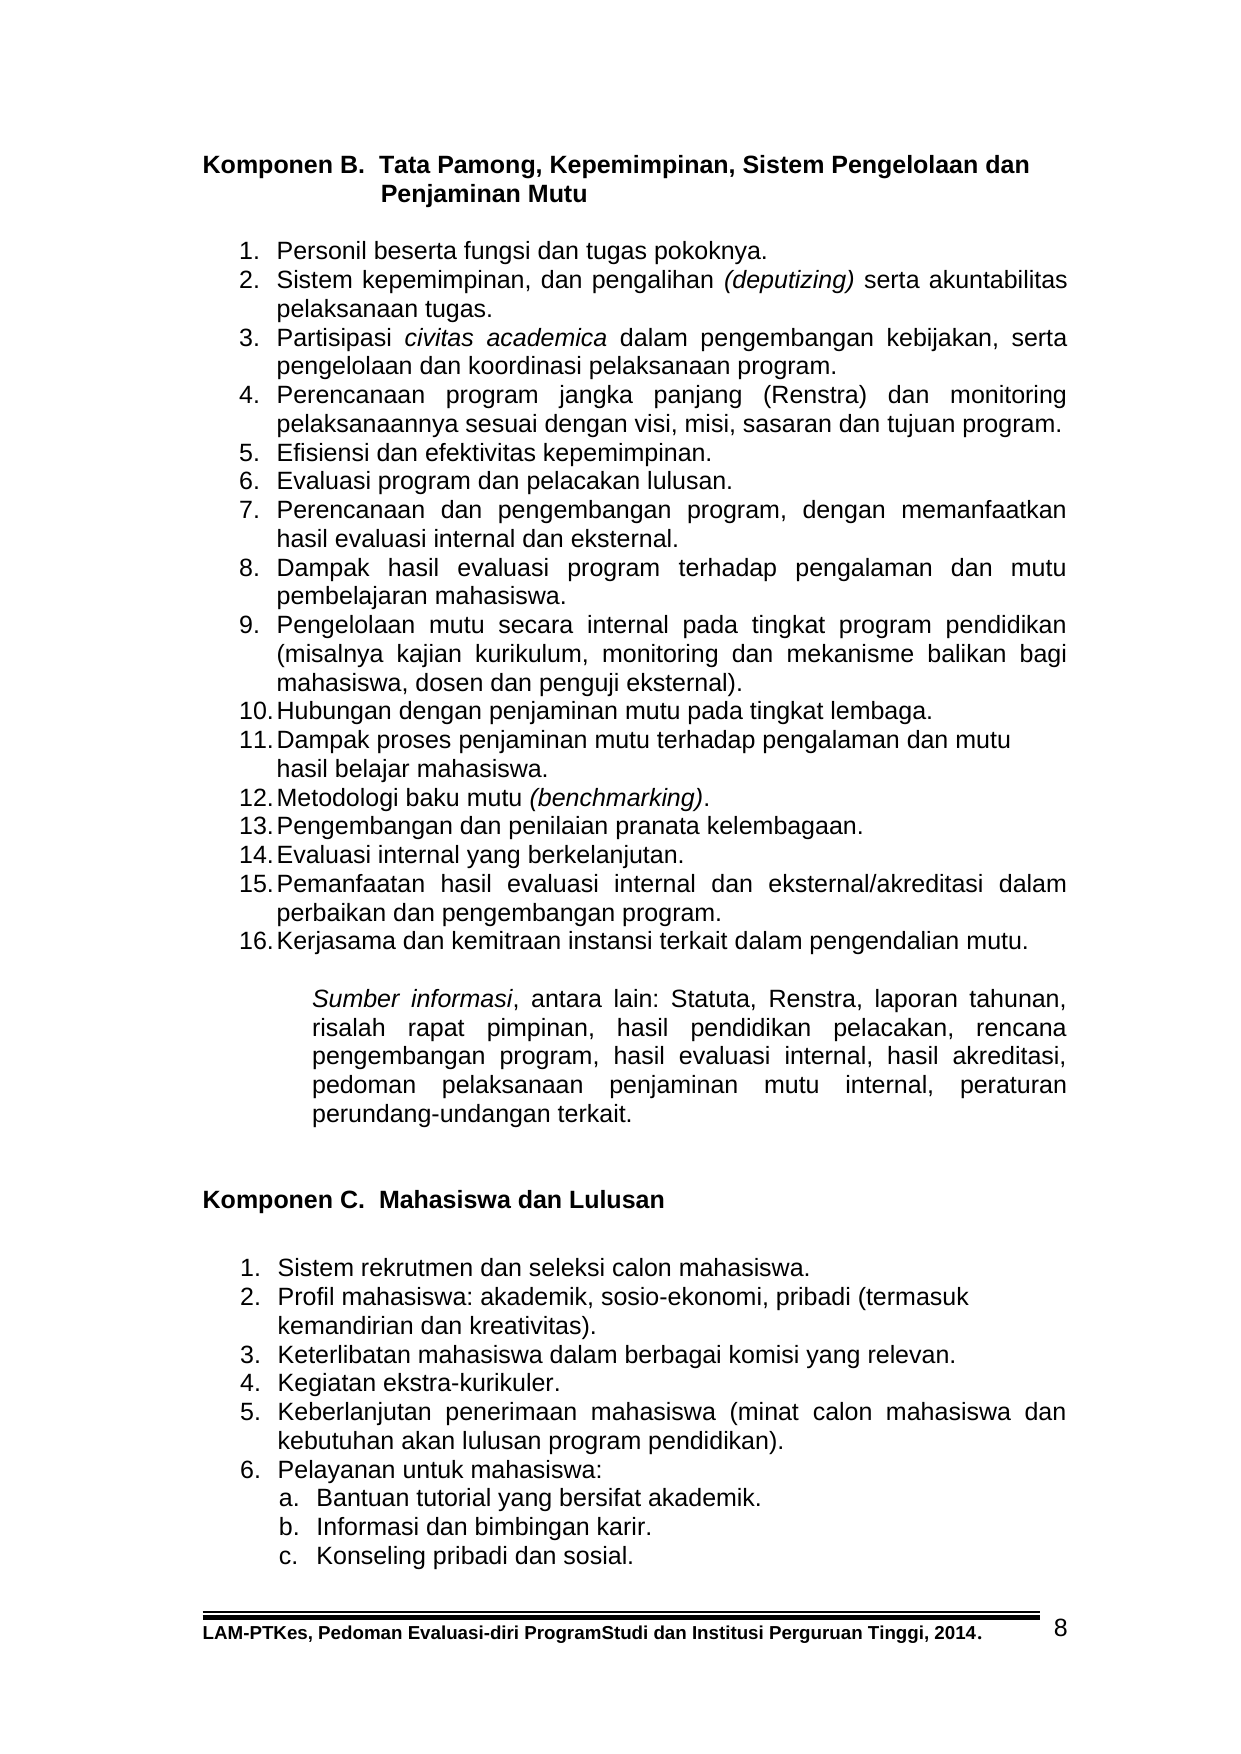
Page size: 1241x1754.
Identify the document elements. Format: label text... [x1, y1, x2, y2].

list Efisiensi dan efektivitas kepemimpinan. [239, 437, 1068, 466]
list Pengembangan dan penilaian pranata kelembagaan. [239, 811, 1068, 840]
list Evaluasi internal yang berkelanjutan. [239, 840, 1068, 869]
list Dampak hasil evaluasi program terhadap pengalaman dan mutu pembelajaran mahasiswa. [239, 552, 1068, 610]
list Profil mahasiswa: akademik, sosio-ekonomi, pribadi (termasuk kemandirian dan kreativitas). [240, 1282, 1068, 1340]
list Pelayanan untuk mahasiswa: [240, 1455, 1068, 1483]
list Kegiatan ekstra-kurikuler. [240, 1368, 1068, 1397]
list Perencanaan dan pengembangan program, dengan memanfaatkan hasil evaluasi internal dan eksternal. [239, 495, 1068, 552]
list Kerjasama dan kemitraan instansi terkait dalam pengendalian mutu. [239, 926, 1068, 955]
text Sumber informasi, antara lain: Statuta, Renstra, laporan tahunan, risalah rapat pimpinan, hasil pendidikan pelacakan, rencana pengembangan program, hasil evaluasi internal, hasil akreditasi, pedoman pelaksanaan penjaminan mutu internal, peraturan perundang-undangan terkait. [312, 984, 1068, 1127]
list Pemanfaatan hasil evaluasi internal dan eksternal/akreditasi dalam perbaikan dan pengembangan program. [239, 869, 1068, 926]
subtitle Komponen B. Tata Pamong, Kepemimpinan, Sistem Pengelolaan dan Penjaminan Mutu [202, 150, 1068, 207]
list Pengelolaan mutu secara internal pada tingkat program pendidikan (misalnya kajian kurikulum, monitoring dan mekanisme balikan bagi mahasiswa, dosen dan penguji eksternal). [239, 610, 1068, 696]
list Hubungan dengan penjaminan mutu pada tingkat lembaga. [239, 696, 1068, 725]
list Informasi dan bimbingan karir. [279, 1512, 1068, 1541]
list Sistem kepemimpinan, dan pengalihan (deputizing) serta akuntabilitas pelaksanaan tugas. [239, 265, 1068, 322]
list Evaluasi program dan pelacakan lulusan. [239, 466, 1068, 495]
list Metodologi baku mutu (benchmarking). [239, 782, 1068, 811]
list Partisipasi civitas academica dalam pengembangan kebijakan, serta pengelolaan dan koordinasi pelaksanaan program. [239, 322, 1068, 380]
list Keterlibatan mahasiswa dalam berbagai komisi yang relevan. [240, 1340, 1068, 1368]
list Dampak proses penjaminan mutu terhadap pengalaman dan mutu hasil belajar mahasiswa. [239, 725, 1068, 782]
list Keberlanjutan penerimaan mahasiswa (minat calon mahasiswa dan kebutuhan akan lulusan program pendidikan). [240, 1397, 1068, 1455]
list Perencanaan program jangka panjang (Renstra) dan monitoring pelaksanaannya sesuai dengan visi, misi, sasaran dan tujuan program. [239, 380, 1068, 437]
list Sistem rekrutmen dan seleksi calon mahasiswa. [240, 1253, 1068, 1282]
list Konseling pribadi dan sosial. [279, 1541, 1068, 1570]
subtitle Komponen C. Mahasiswa dan Lulusan [202, 1185, 1068, 1214]
list Personil beserta fungsi dan tugas pokoknya. [239, 236, 1068, 265]
list Bantuan tutorial yang bersifat akademik. [279, 1483, 1068, 1512]
